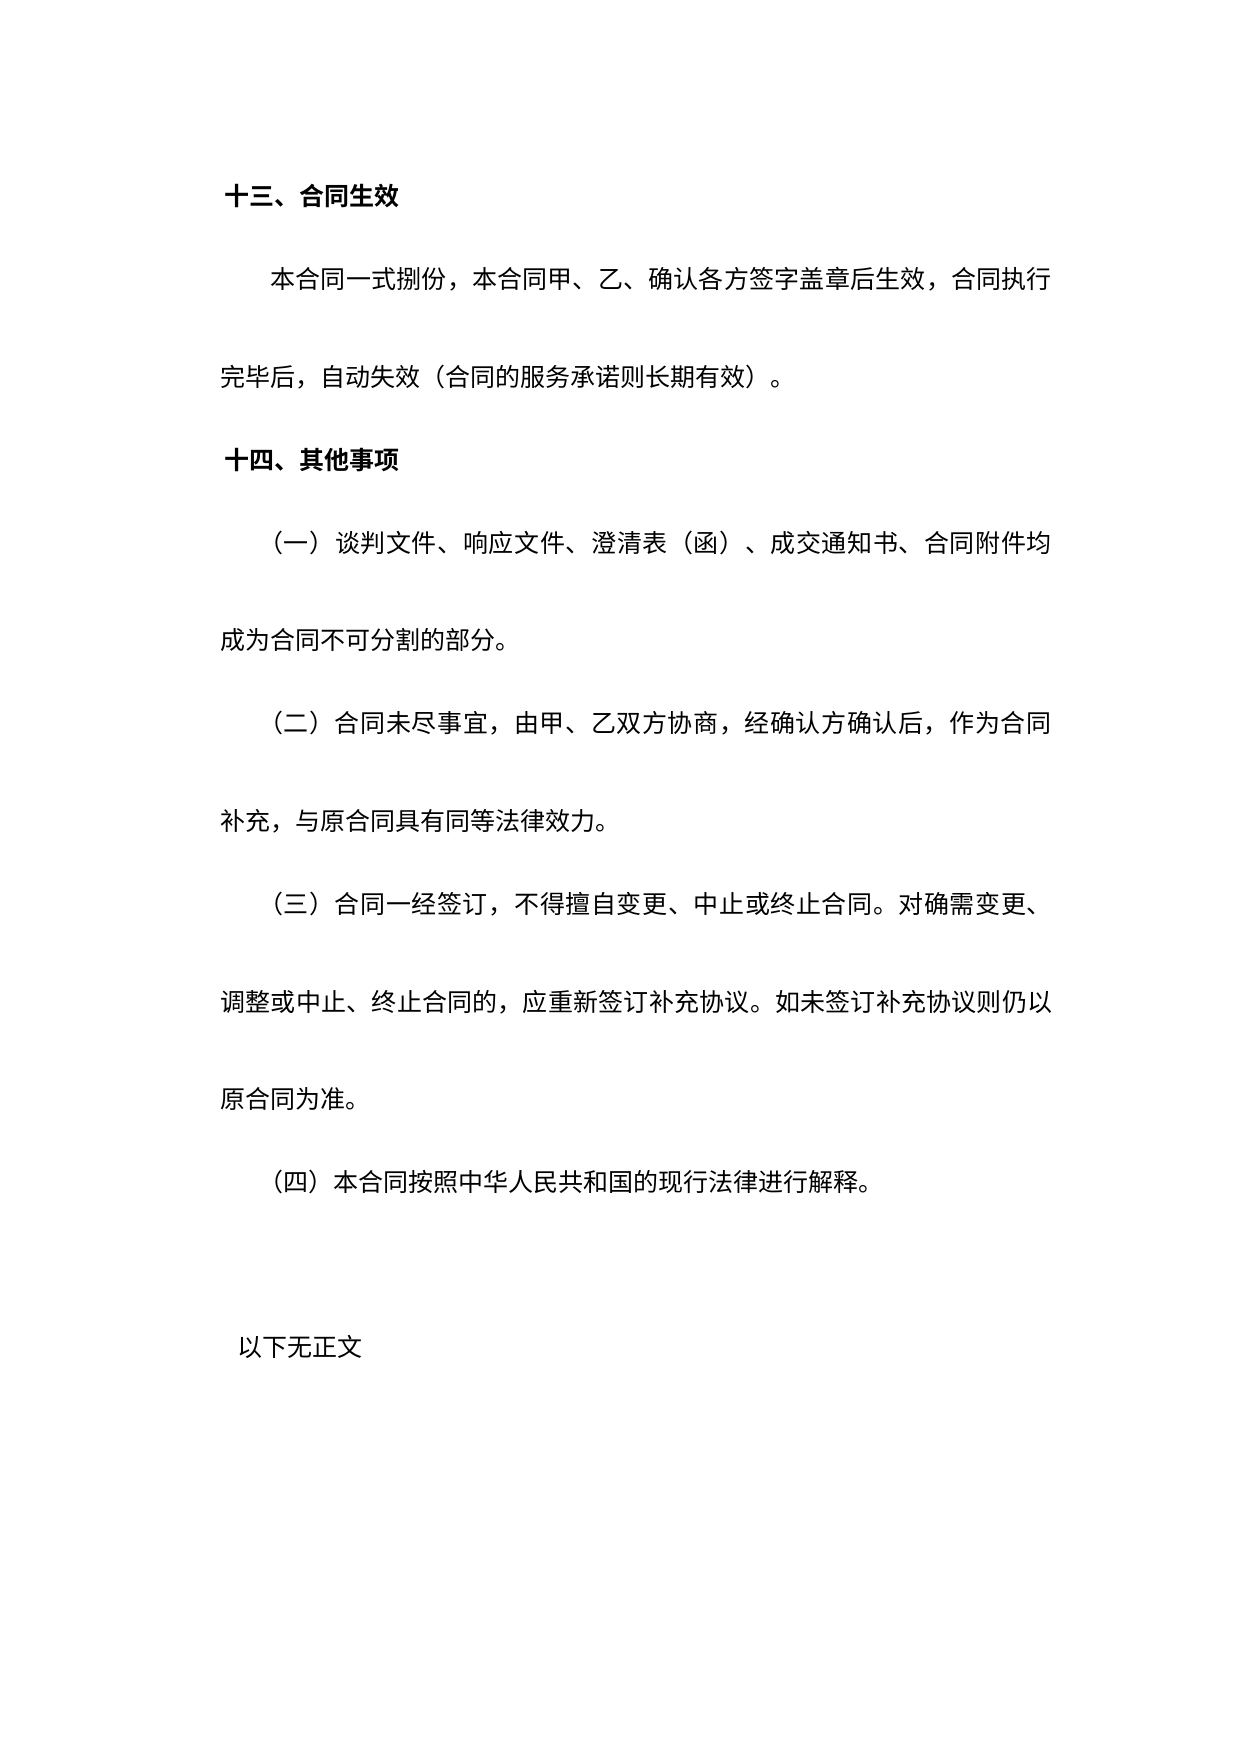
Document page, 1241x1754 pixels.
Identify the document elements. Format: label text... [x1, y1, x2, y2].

text （一）谈判文件、响应文件、澄清表（函）、成交通知书、合同附件均成为合同不可分割的部分。 [220, 509, 1053, 671]
text （三）合同一经签订，不得擅自变更、中止或终止合同。对确需变更、调整或中止、终止合同的，应重新签订补充协议。如未签订补充协议则仍以原合同为准。 [220, 870, 1053, 1130]
text 十三、合同生效 [187, 162, 1053, 227]
text （四）本合同按照中华人民共和国的现行法律进行解释。 [220, 1148, 1053, 1213]
text 十四、其他事项 [187, 426, 1053, 491]
text （二）合同未尽事宜，由甲、乙双方协商，经确认方确认后，作为合同补充，与原合同具有同等法律效力。 [220, 689, 1053, 852]
text 以下无正文 [187, 1313, 1053, 1378]
text 本合同一式捌份，本合同甲、乙、确认各方签字盖章后生效，合同执行完毕后，自动失效（合同的服务承诺则长期有效）。 [220, 245, 1053, 408]
